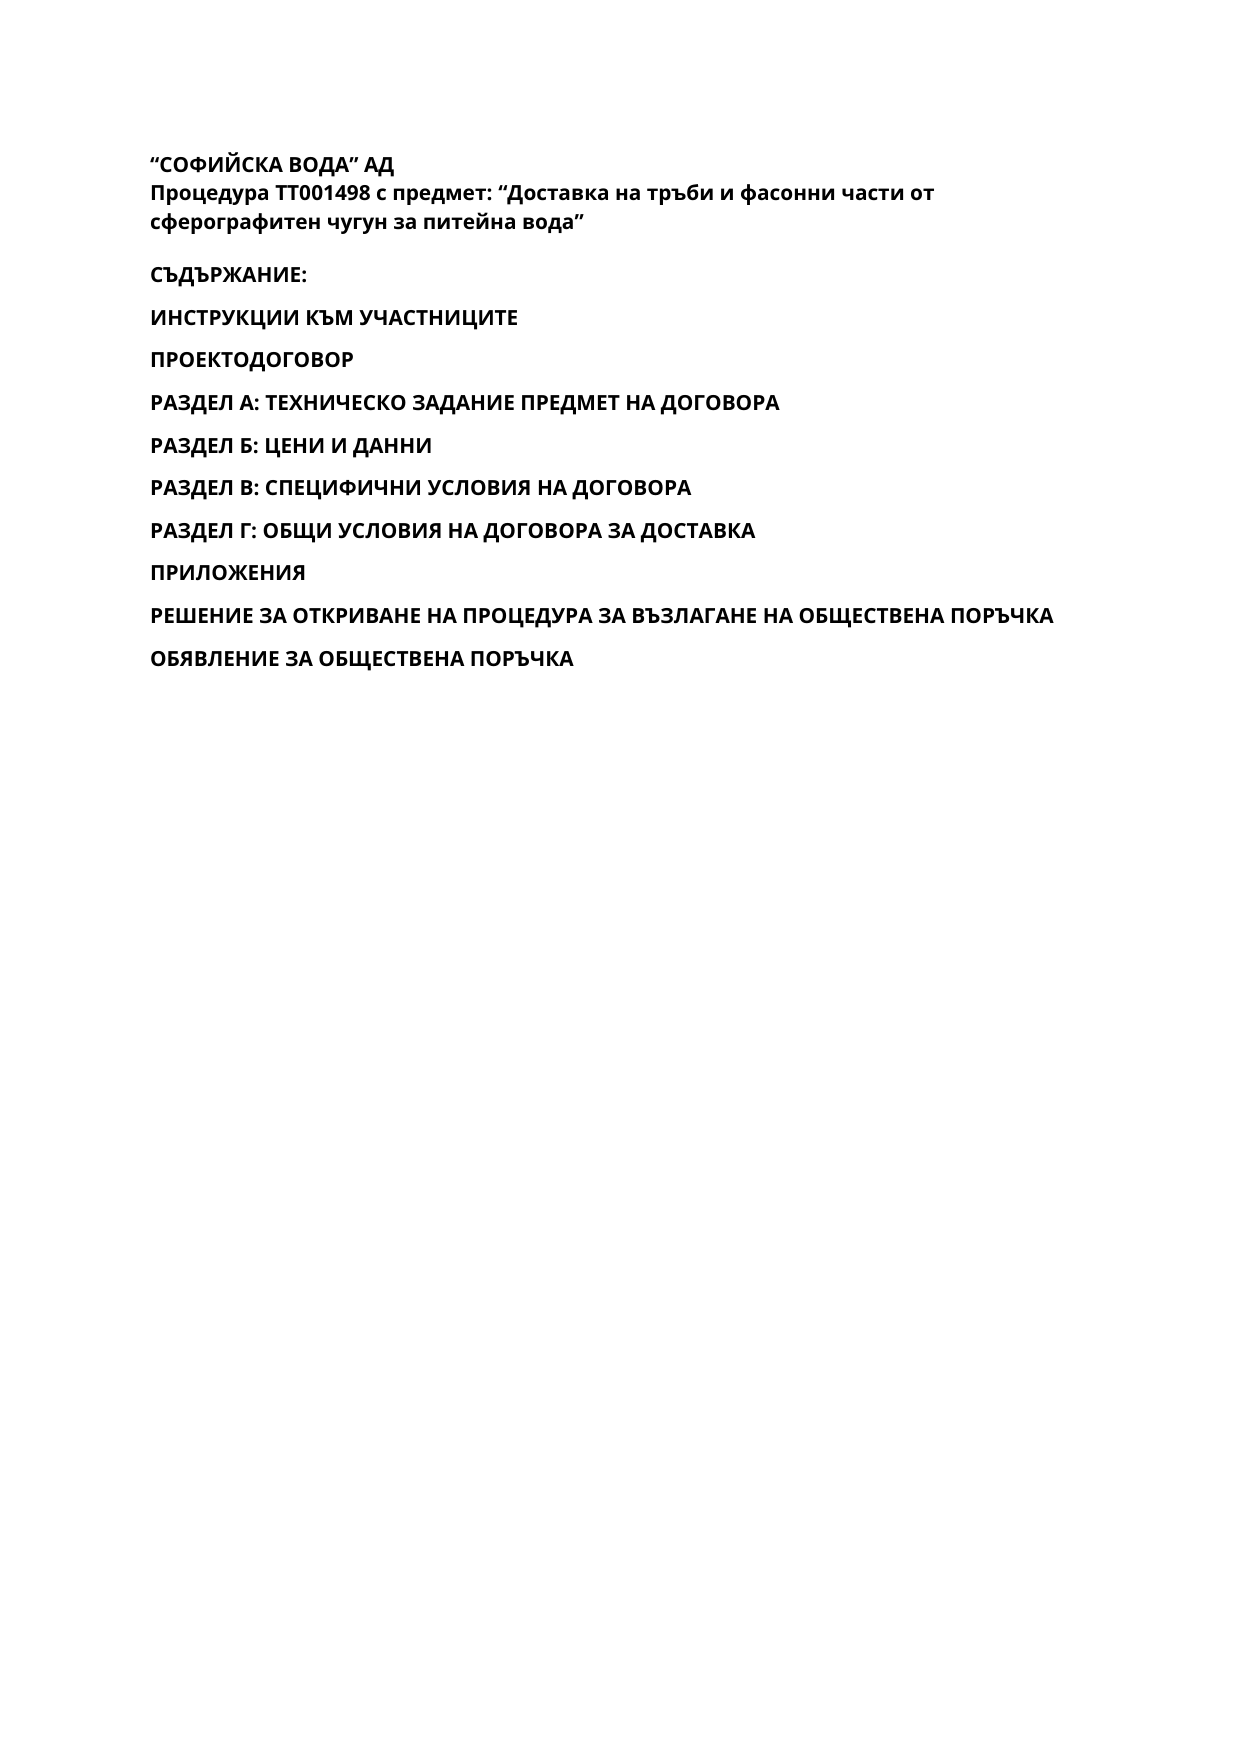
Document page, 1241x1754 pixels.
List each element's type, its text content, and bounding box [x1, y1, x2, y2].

text Процедура TT001498 с предмет: “Доставка на тръби и фасонни части от сферографитен чугун за питейна вода” [150, 178, 1090, 235]
text РАЗДЕЛ В: СПЕЦИФИЧНИ УСЛОВИЯ НА ДОГОВОРА [150, 473, 1090, 502]
text ИНСТРУКЦИИ КЪМ УЧАСТНИЦИТЕ [150, 303, 1090, 331]
text ПРОЕКТОДОГОВОР [150, 346, 1090, 374]
text РАЗДЕЛ Г: ОБЩИ УСЛОВИЯ НА ДОГОВОРА ЗА ДОСТАВКА [150, 516, 1090, 544]
text СЪДЪРЖАНИЕ: [150, 260, 1090, 289]
text РАЗДЕЛ Б: ЦЕНИ И ДАННИ [150, 431, 1090, 459]
text РЕШЕНИЕ ЗА ОТКРИВАНЕ НА ПРОЦЕДУРА ЗА ВЪЗЛАГАНЕ НА ОБЩЕСТВЕНА ПОРЪЧКА [150, 601, 1090, 629]
text РАЗДЕЛ А: ТЕХНИЧЕСКО ЗАДАНИЕ ПРЕДМЕТ НА ДОГОВОРА [150, 388, 1090, 417]
text “СОФИЙСКА ВОДА” АД [150, 150, 1090, 178]
text ПРИЛОЖЕНИЯ [150, 558, 1090, 587]
text ОБЯВЛЕНИЕ ЗА ОБЩЕСТВЕНА ПОРЪЧКА [150, 644, 1090, 672]
